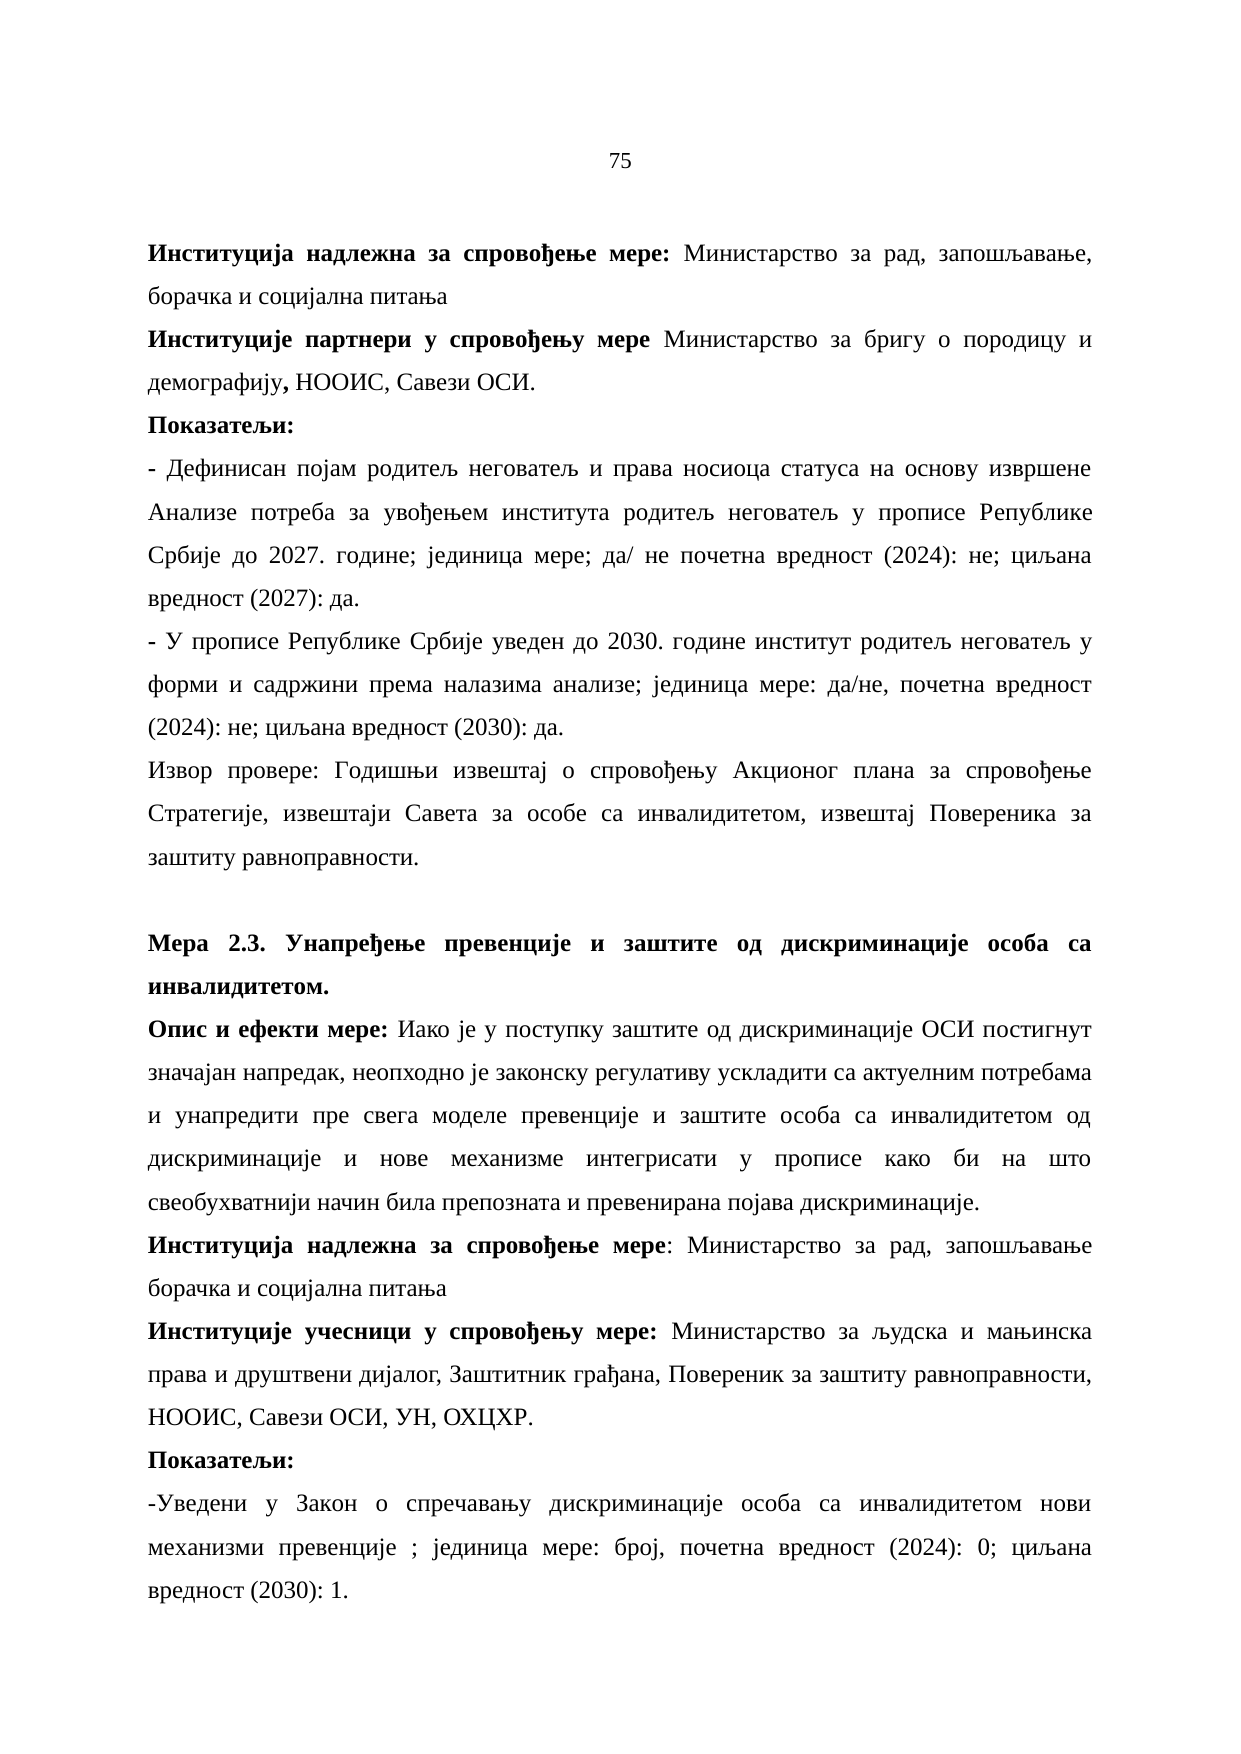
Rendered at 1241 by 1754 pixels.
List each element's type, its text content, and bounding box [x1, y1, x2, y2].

text Мера 2.3. Унапређење превенције и заштите од дискриминације особа са инвалидитетом. [148, 928, 1093, 1000]
text Извор провере: Годишњи извештај о спровођењу Акционог плана за спровођење Стратегије, извештаји Савета за особе са инвалидитетом, извештај Повереника за заштиту равноправности. [148, 755, 1093, 870]
text Институција надлежна за спровођење мере: Министарство за рад, запошљавање борачка и социјална питања [148, 1230, 1093, 1302]
text Опис и ефекти мере: Иако је у поступку заштите од дискриминације ОСИ постигнут значајан напредак, неопходно је законску регулативу ускладити са актуелним потребама и унапредити пре свега моделе превенције и заштите особа са инвалидитетом од дискриминације и нове механизме интегрисати у прописе како би на што свеобухватнији начин била препозната и превенирана појава дискриминације. [148, 1014, 1093, 1215]
text Показатељи: [148, 410, 1093, 439]
text - У прописе Републике Србије уведен до 2030. године институт родитељ неговатељ у форми и садржини према налазима анализе; јединица мере: да/не, почетна вредност (2024): не; циљана вредност (2030): да. [148, 626, 1093, 741]
text Институције партнери у спровођењу мере Министарство за бригу о породицу и демографију, НООИС, Савези ОСИ. [148, 324, 1093, 396]
text Показатељи: [148, 1445, 1093, 1474]
text -Уведени у Закон о спречавању дискриминације особа са инвалидитетом нови механизми превенције ; јединица мере: број, почетна вредност (2024): 0; циљана вредност (2030): 1. [148, 1488, 1093, 1603]
text - Дефинисан појам родитељ неговатељ и права носиоца статуса на основу извршене Анализе потреба за увођењем института родитељ неговатељ у прописе Републике Србије до 2027. године; јединица мере; да/ не почетна вредност (2024): не; циљана вредност (2027): да. [148, 453, 1093, 612]
text Институције учесници у спровођењу мере: Министарство за људска и мањинска права и друштвени дијалог, Заштитник грађана, Повереник за заштиту равноправности, НООИС, Савези ОСИ, УН, ОХЦХР. [148, 1316, 1093, 1431]
text Институција надлежна за спровођење мере: Министарство за рад, запошљавање, борачка и социјална питања [148, 238, 1093, 310]
